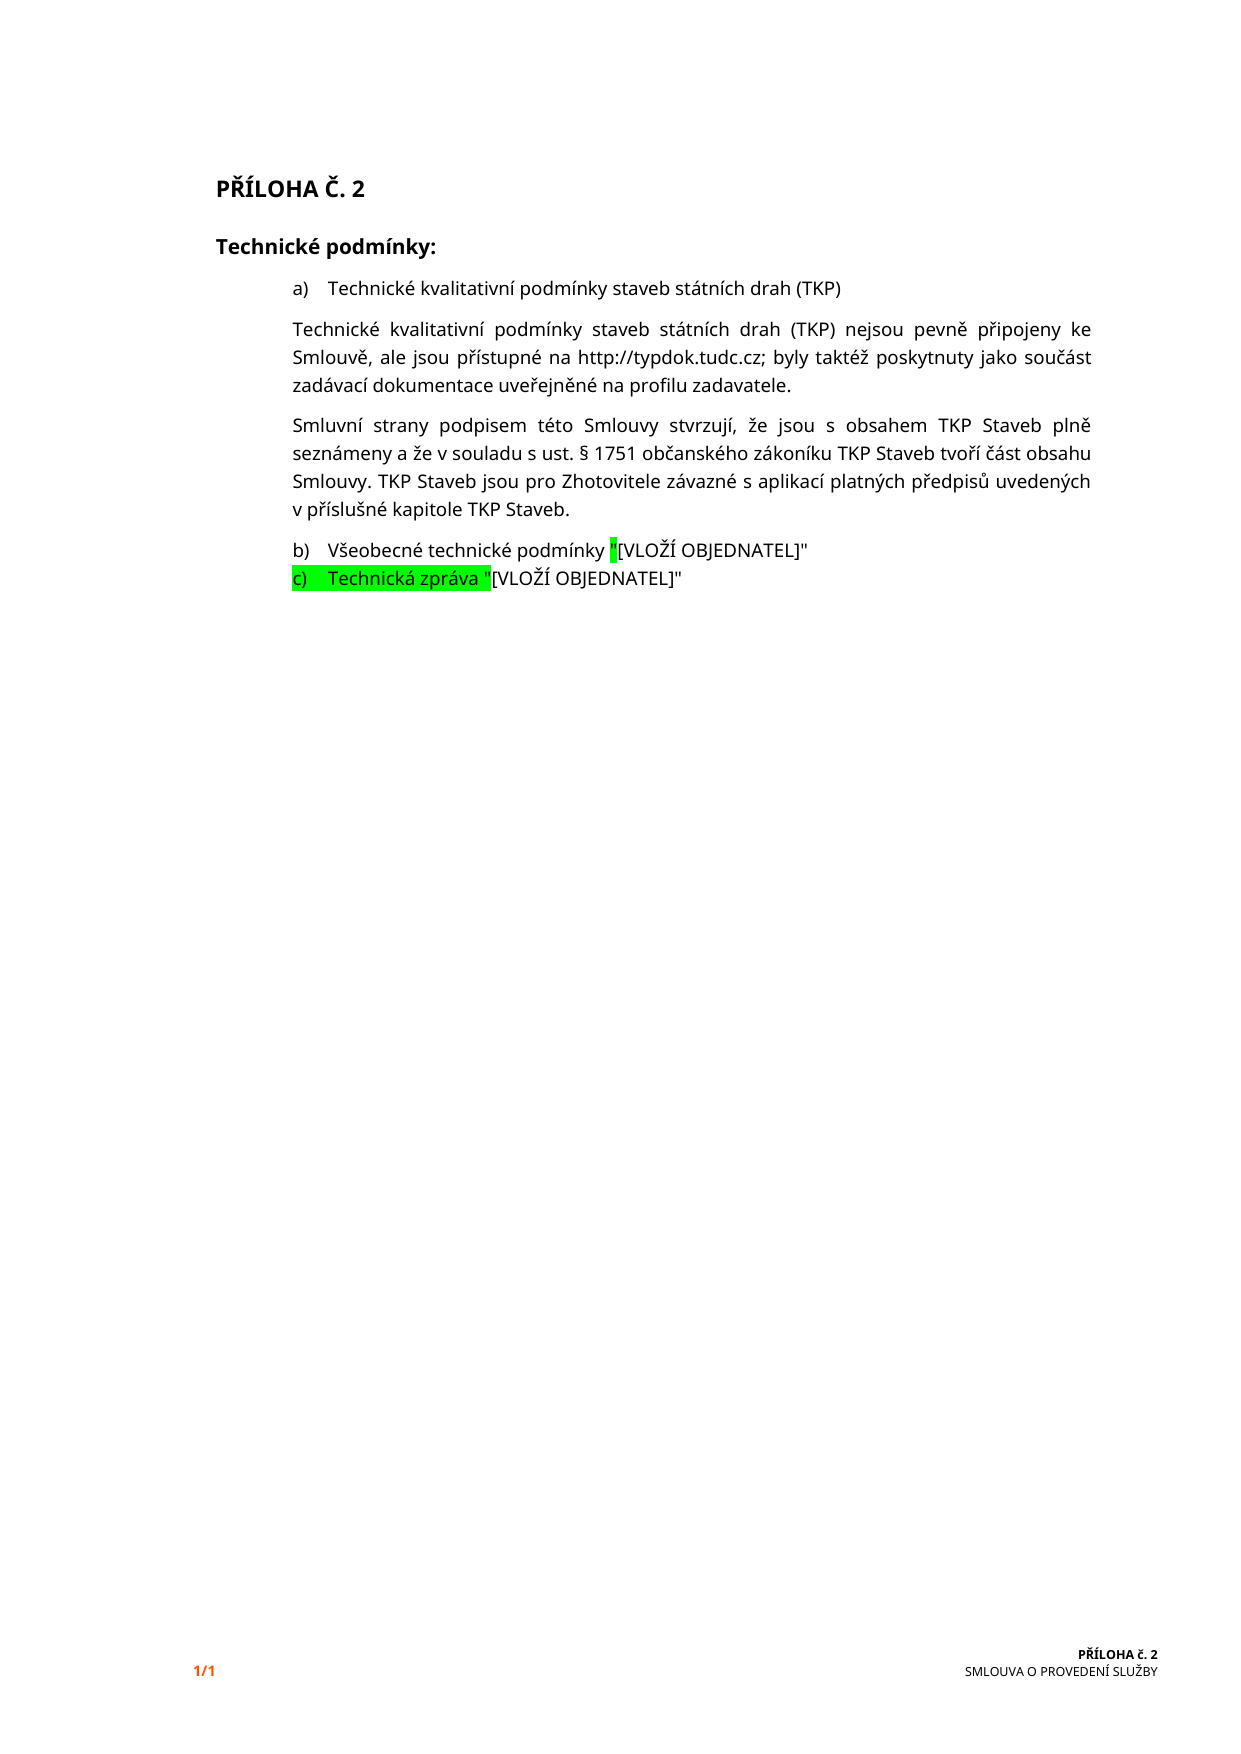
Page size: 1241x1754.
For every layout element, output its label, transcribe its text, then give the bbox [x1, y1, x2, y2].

text Technické podmínky: [216, 232, 1093, 260]
text Technická zpráva [491, 565, 1093, 591]
text Technické kvalitativní podmínky staveb státních drah (TKP) nejsou pevně připojeny ke Smlouvě, ale jsou přístupné na http://typdok.tudc.cz; byly taktéž poskytnuty jako součást zadávací dokumentace uveřejněné na profilu zadavatele. [292, 316, 1093, 398]
text Smluvní strany podpisem této Smlouvy stvrzují, že jsou s obsahem TKP Staveb plně seznámeny a že v souladu s ust. § 1751 občanského zákoníku TKP Staveb tvoří část obsahu Smlouvy. TKP Staveb jsou pro Zhotovitele závazné s aplikací platných předpisů uvedených v příslušné kapitole TKP Staveb. [292, 413, 1093, 522]
list Technické kvalitativní podmínky staveb státních drah (TKP) [292, 276, 1093, 301]
text Příloha č. 2 [216, 172, 1093, 204]
text Všeobecné technické podmínky [292, 537, 610, 563]
text Všeobecné technické podmínky [617, 537, 1093, 563]
